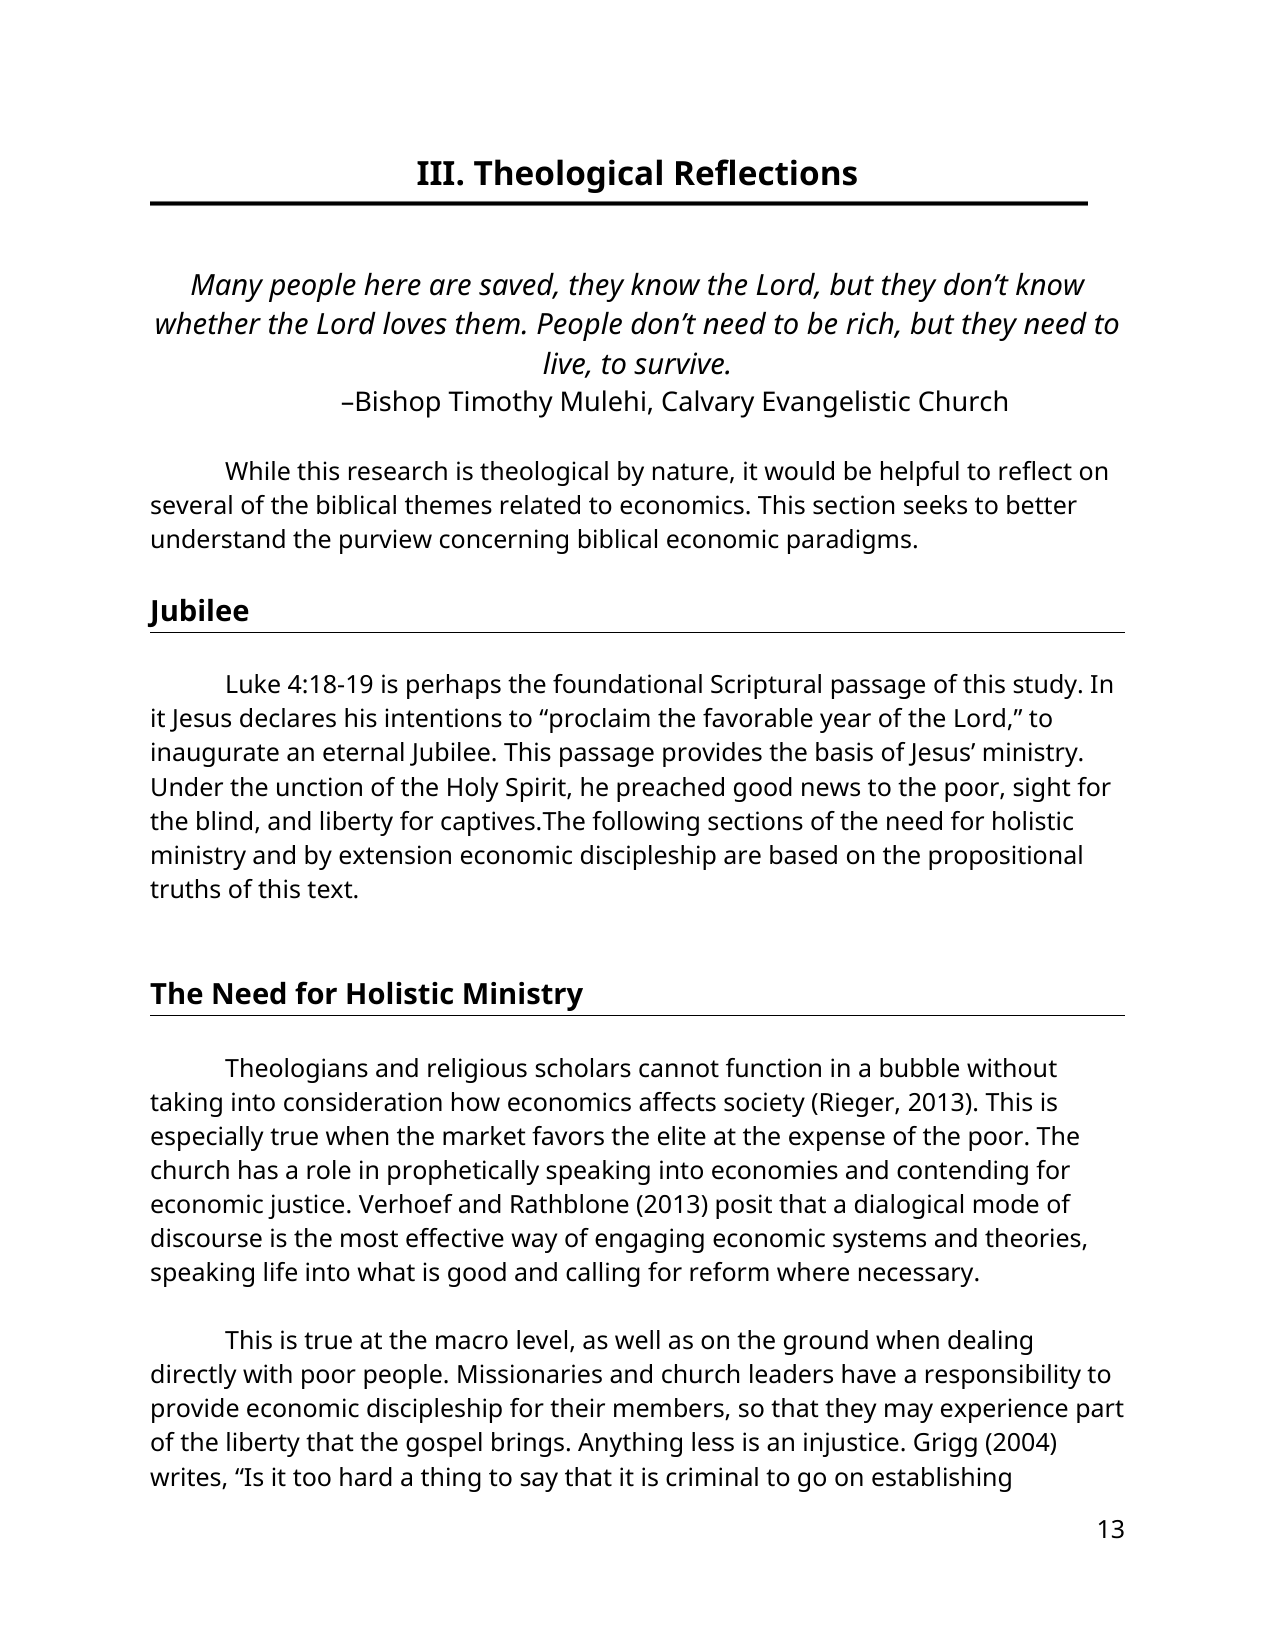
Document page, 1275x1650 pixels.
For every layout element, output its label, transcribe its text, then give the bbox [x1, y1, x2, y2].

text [150, 1323, 1125, 1493]
text Many people here are saved, they know the Lord, but they don’t know whether the Lord loves them. People don’t need to be rich, but they need to live, to survive. [150, 264, 1125, 383]
text –Bishop Timothy Mulehi, Calvary Evangelistic Church [150, 383, 1125, 420]
text Theologians and religious scholars cannot function in a bubble without taking into consideration how economics affects society (Rieger, 2013). This is especially true when the market favors the elite at the expense of the poor. The church has a role in prophetically speaking into economies and contending for economic justice. Verhoef and Rathblone (2013) posit that a dialogical mode of discourse is the most effective way of engaging economic systems and theories, speaking life into what is good and calling for reform where necessary. [150, 1050, 1125, 1289]
text The Need for Holistic Ministry [150, 973, 1125, 1015]
picture [150, 195, 1088, 211]
text While this research is theological by nature, it would be helpful to reflect on several of the biblical themes related to economics. This section seeks to better understand the purview concerning biblical economic paradigms. [150, 454, 1125, 556]
text Luke 4:18-19 is perhaps the foundational Scriptural passage of this study. In it Jesus declares his intentions to “proclaim the favorable year of the Lord,” to inaugurate an eternal Jubilee. This passage provides the basis of Jesus’ ministry. Under the unction of the Holy Spirit, he preached good news to the poor, sight for the blind, and liberty for captives.The following sections of the need for holistic ministry and by extension economic discipleship are based on the propositional truths of this text. [150, 667, 1125, 905]
text III. Theological Reflections [150, 150, 1125, 195]
text Jubilee [150, 590, 1125, 632]
